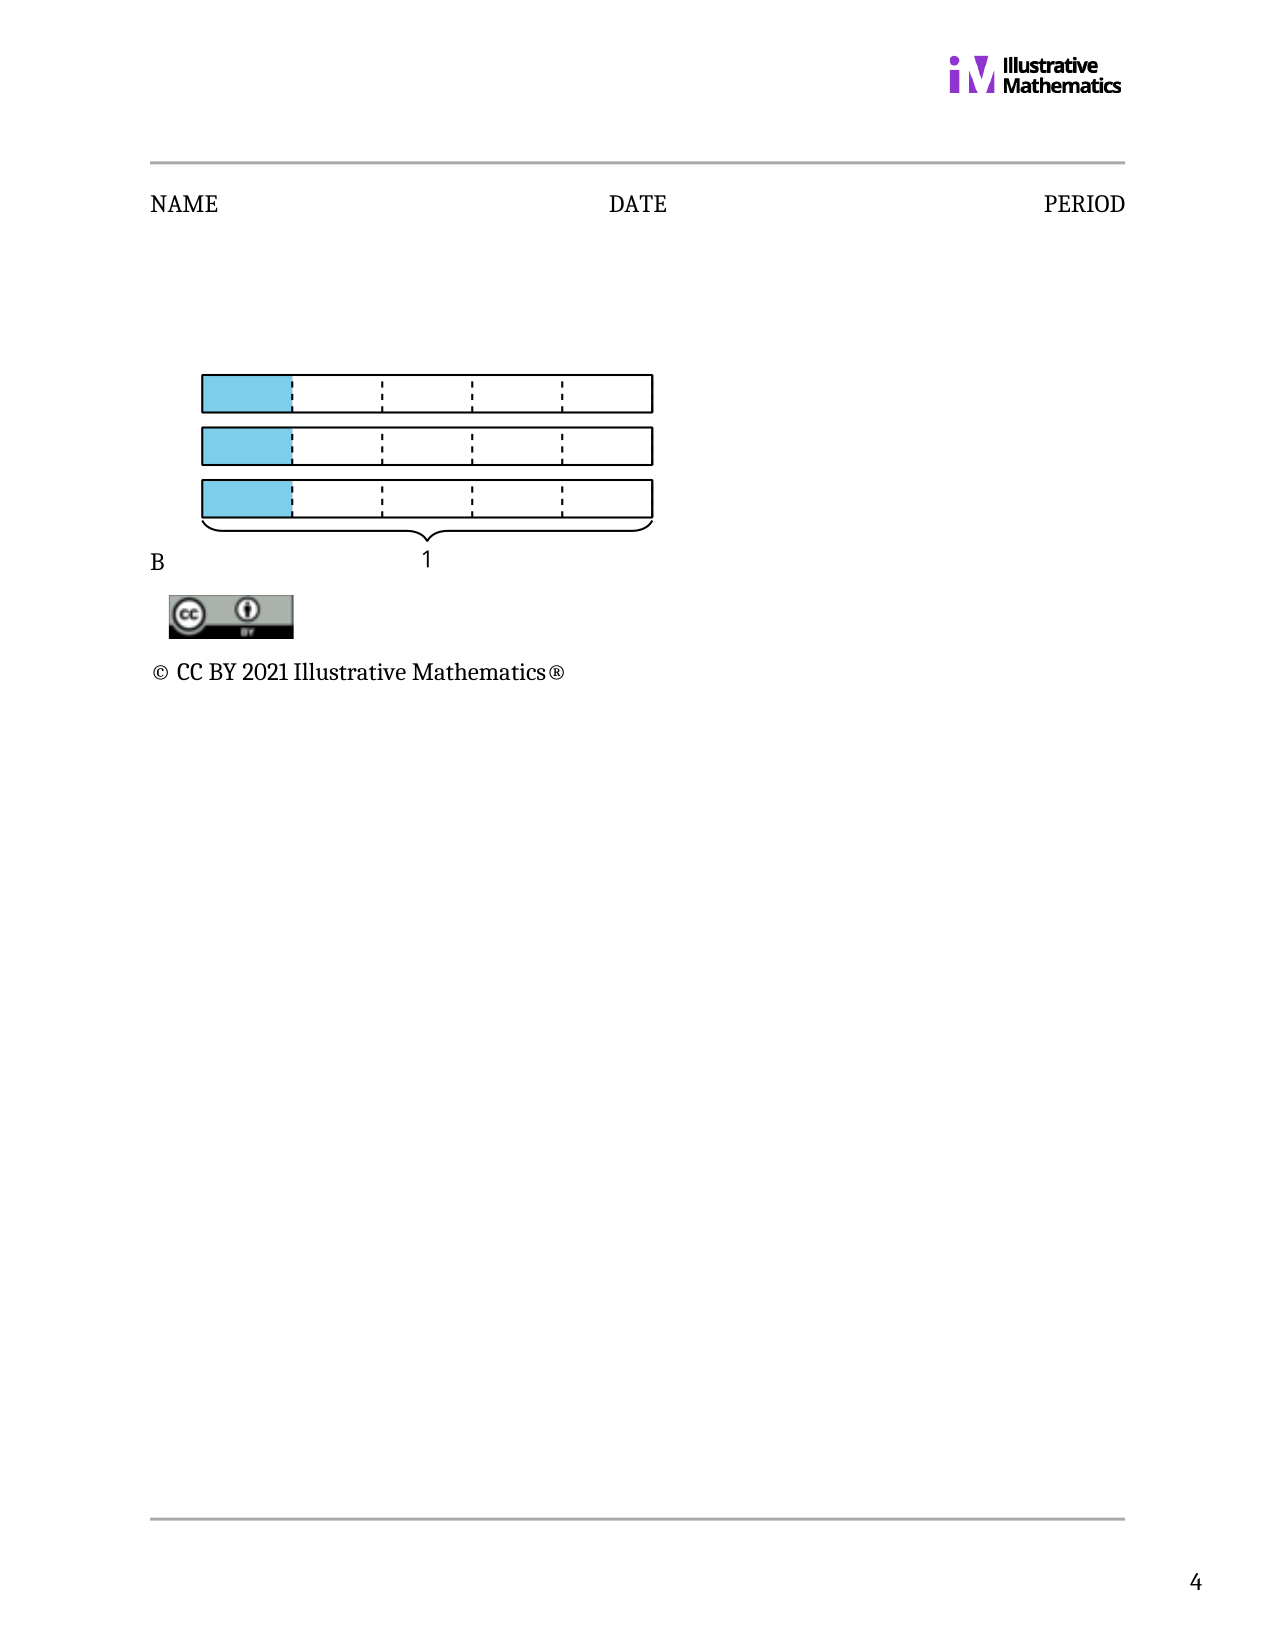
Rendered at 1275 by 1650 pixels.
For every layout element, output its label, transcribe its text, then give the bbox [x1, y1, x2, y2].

picture [949, 55, 1121, 93]
picture [183, 247, 671, 570]
text © CC BY 2021 Illustrative Mathematics® [150, 657, 1125, 686]
picture [168, 595, 294, 639]
